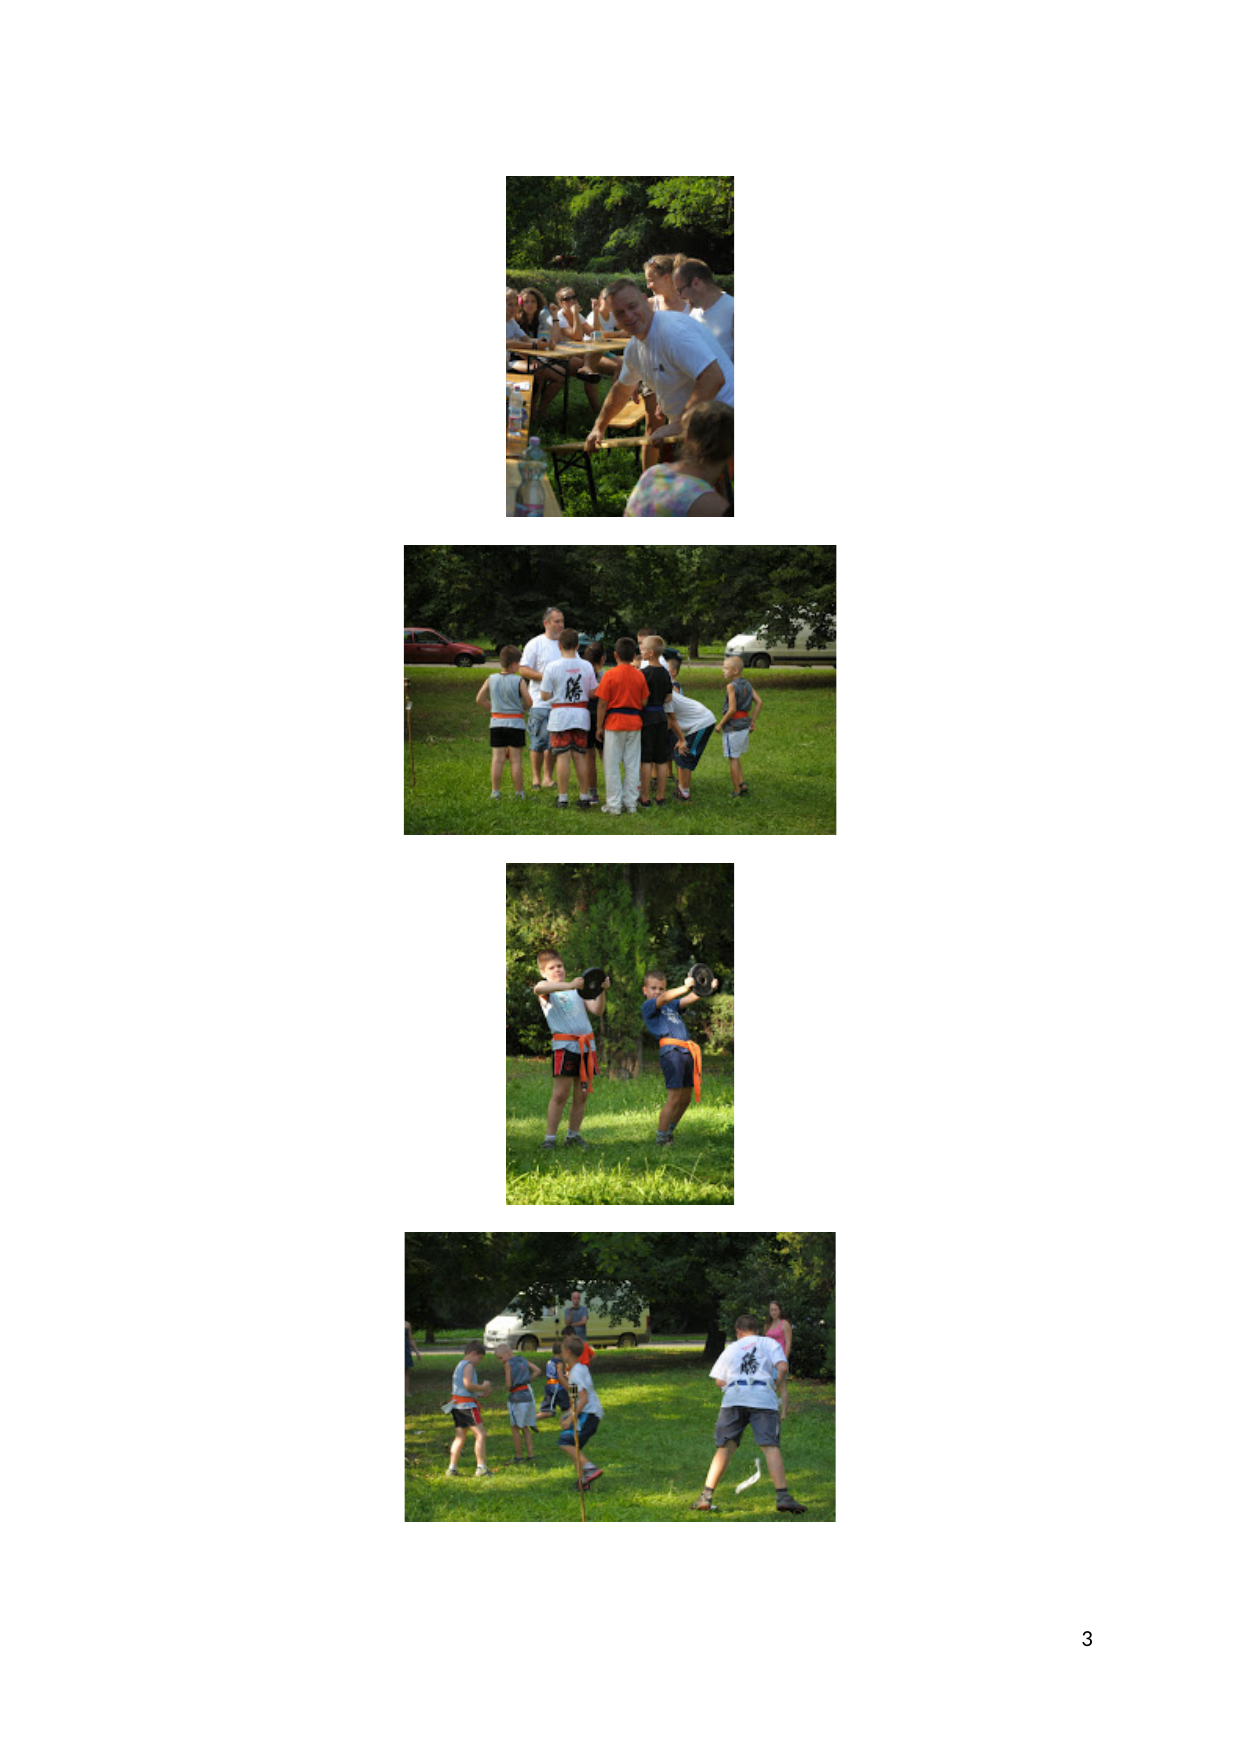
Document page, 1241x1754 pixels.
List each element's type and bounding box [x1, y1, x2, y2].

picture [506, 863, 735, 1205]
picture [403, 545, 837, 835]
picture [404, 1232, 836, 1522]
picture [506, 176, 735, 517]
